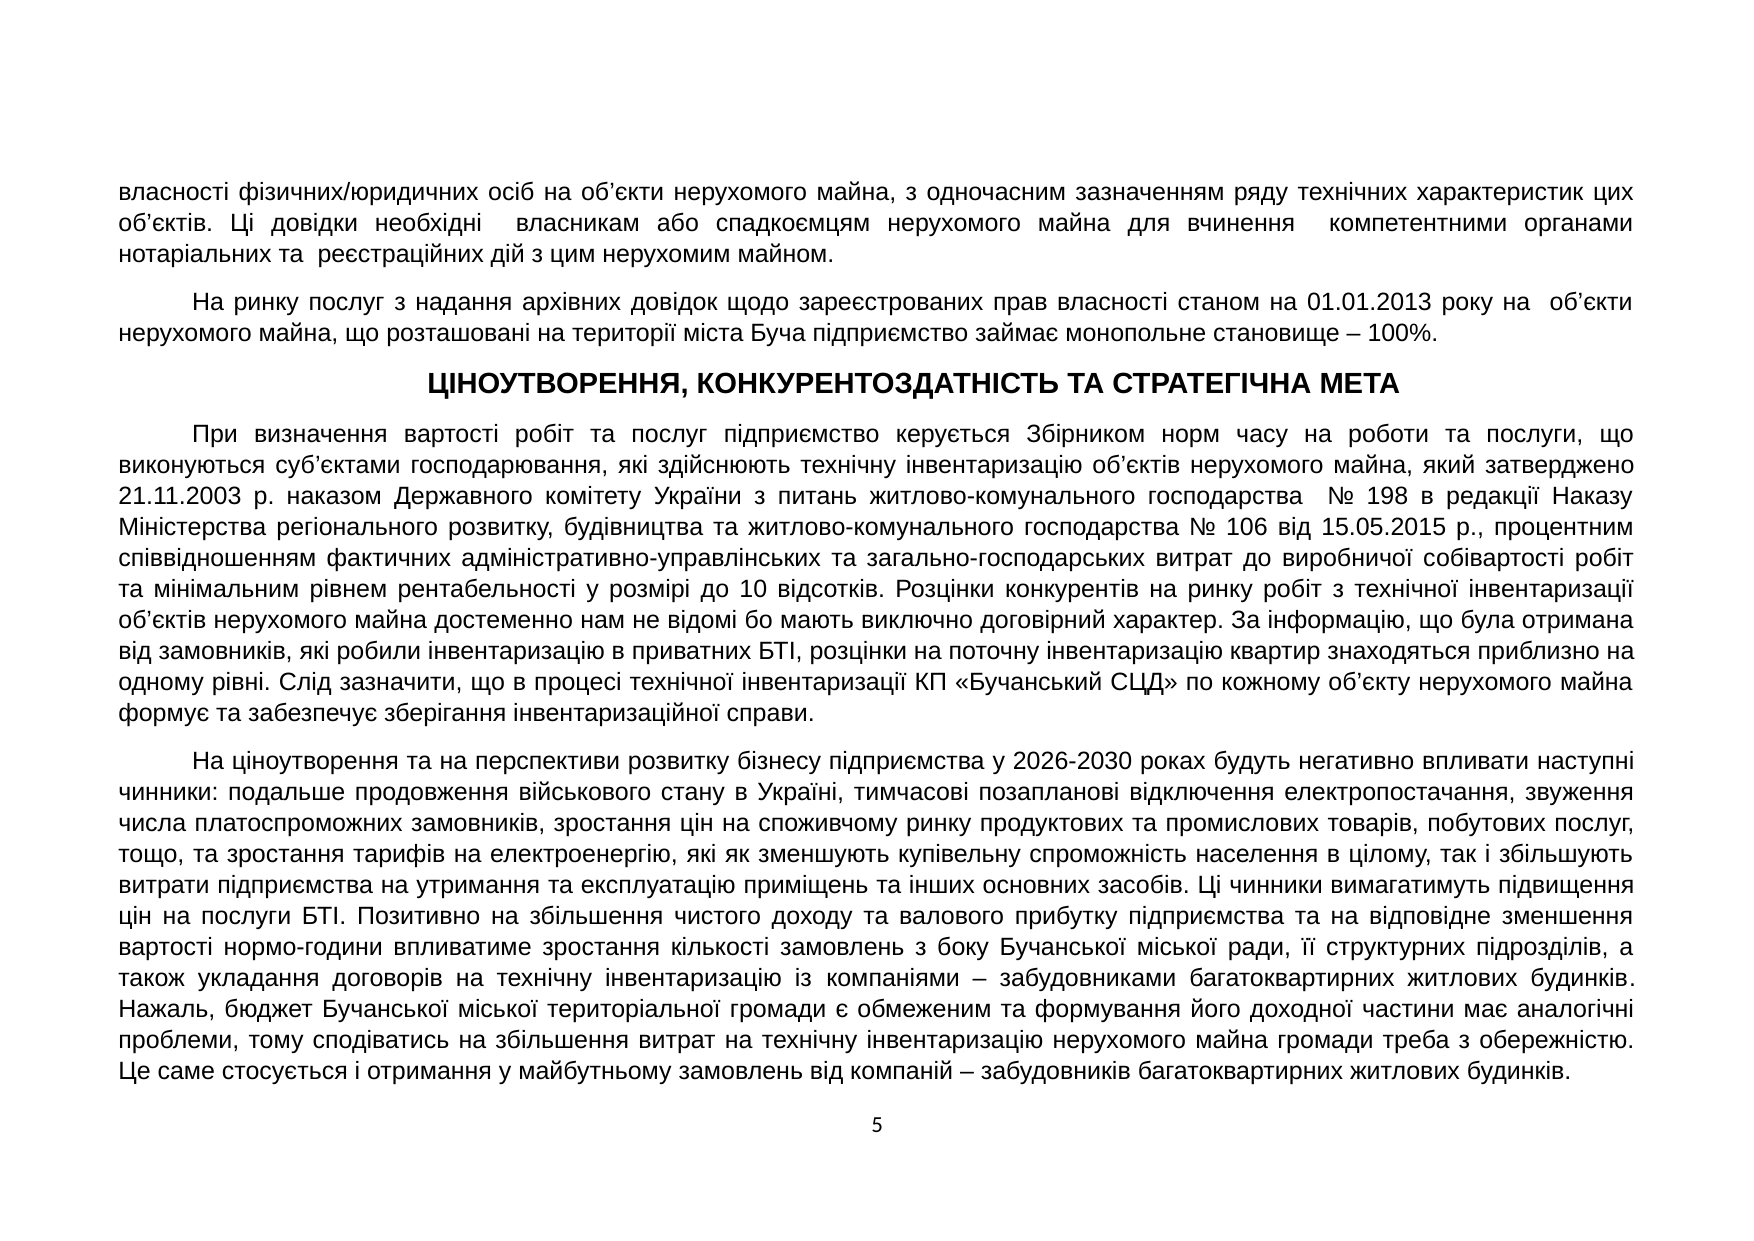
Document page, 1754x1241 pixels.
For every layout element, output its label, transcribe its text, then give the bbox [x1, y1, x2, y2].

text На ринку послуг з надання архівних довідок щодо зареєстрованих прав власності станом на 01.01.2013 року на об’єкти нерухомого майна, що розташовані на території міста Буча підприємство займає монопольне становище – 100%. [118, 287, 1636, 347]
text ЦІНОУТВОРЕННЯ, КОНКУРЕНТОЗДАТНІСТЬ ТА СТРАТЕГІЧНА МЕТА [118, 366, 1636, 399]
text На ціноутворення та на перспективи розвитку бізнесу підприємства у 2026-2030 роках будуть негативно впливати наступні чинники: подальше продовження військового стану в Україні, тимчасові позапланові відключення електропостачання, звуження числа платоспроможних замовників, зростання цін на споживчому ринку продуктових та промислових товарів, побутових послуг, тощо, та зростання тарифів на електроенергію, які як зменшують купівельну спроможність населення в цілому, так і збільшують витрати підприємства на утримання та експлуатацію приміщень та інших основних засобів. Ці чинники вимагатимуть підвищення цін на послуги БТІ. Позитивно на збільшення чистого доходу та валового прибутку підприємства та на відповідне зменшення вартості нормо-години впливатиме зростання кількості замовлень з боку Бучанської міської ради, її структурних підрозділів, а також укладання договорів на технічну інвентаризацію із компаніями – забудовниками багатоквартирних житлових будинків. Нажаль, бюджет Бучанської міської територіальної громади є обмеженим та формування його доходної частини має аналогічні проблеми, тому сподіватись на збільшення витрат на технічну інвентаризацію нерухомого майна громади треба з обережністю. Це саме стосується і отримання у майбутньому замовлень від компаній – забудовників багатоквартирних житлових будинків. [118, 746, 1636, 1085]
text При визначення вартості робіт та послуг підприємство керується Збірником норм часу на роботи та послуги, що виконуються суб’єктами господарювання, які здійснюють технічну інвентаризацію об’єктів нерухомого майна, який затверджено 21.11.2003 р. наказом Державного комітету України з питань житлово-комунального господарства № 198 в редакції Наказу Міністерства регіонального розвитку, будівництва та житлово-комунального господарства № 106 від 15.05.2015 р., процентним співвідношенням фактичних адміністративно-управлінських та загально-господарських витрат до виробничої собівартості робіт та мінімальним рівнем рентабельності у розмірі до 10 відсотків. Розцінки конкурентів на ринку робіт з технічної інвентаризації об’єктів нерухомого майна достеменно нам не відомі бо мають виключно договірний характер. За інформацію, що була отримана від замовників, які робили інвентаризацію в приватних БТІ, розцінки на поточну інвентаризацію квартир знаходяться приблизно на одному рівні. Слід зазначити, що в процесі технічної інвентаризації КП «Бучанський СЦД» по кожному об’єкту нерухомого майна формує та забезпечує зберігання інвентаризаційної справи. [118, 418, 1636, 727]
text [118, 177, 1636, 268]
